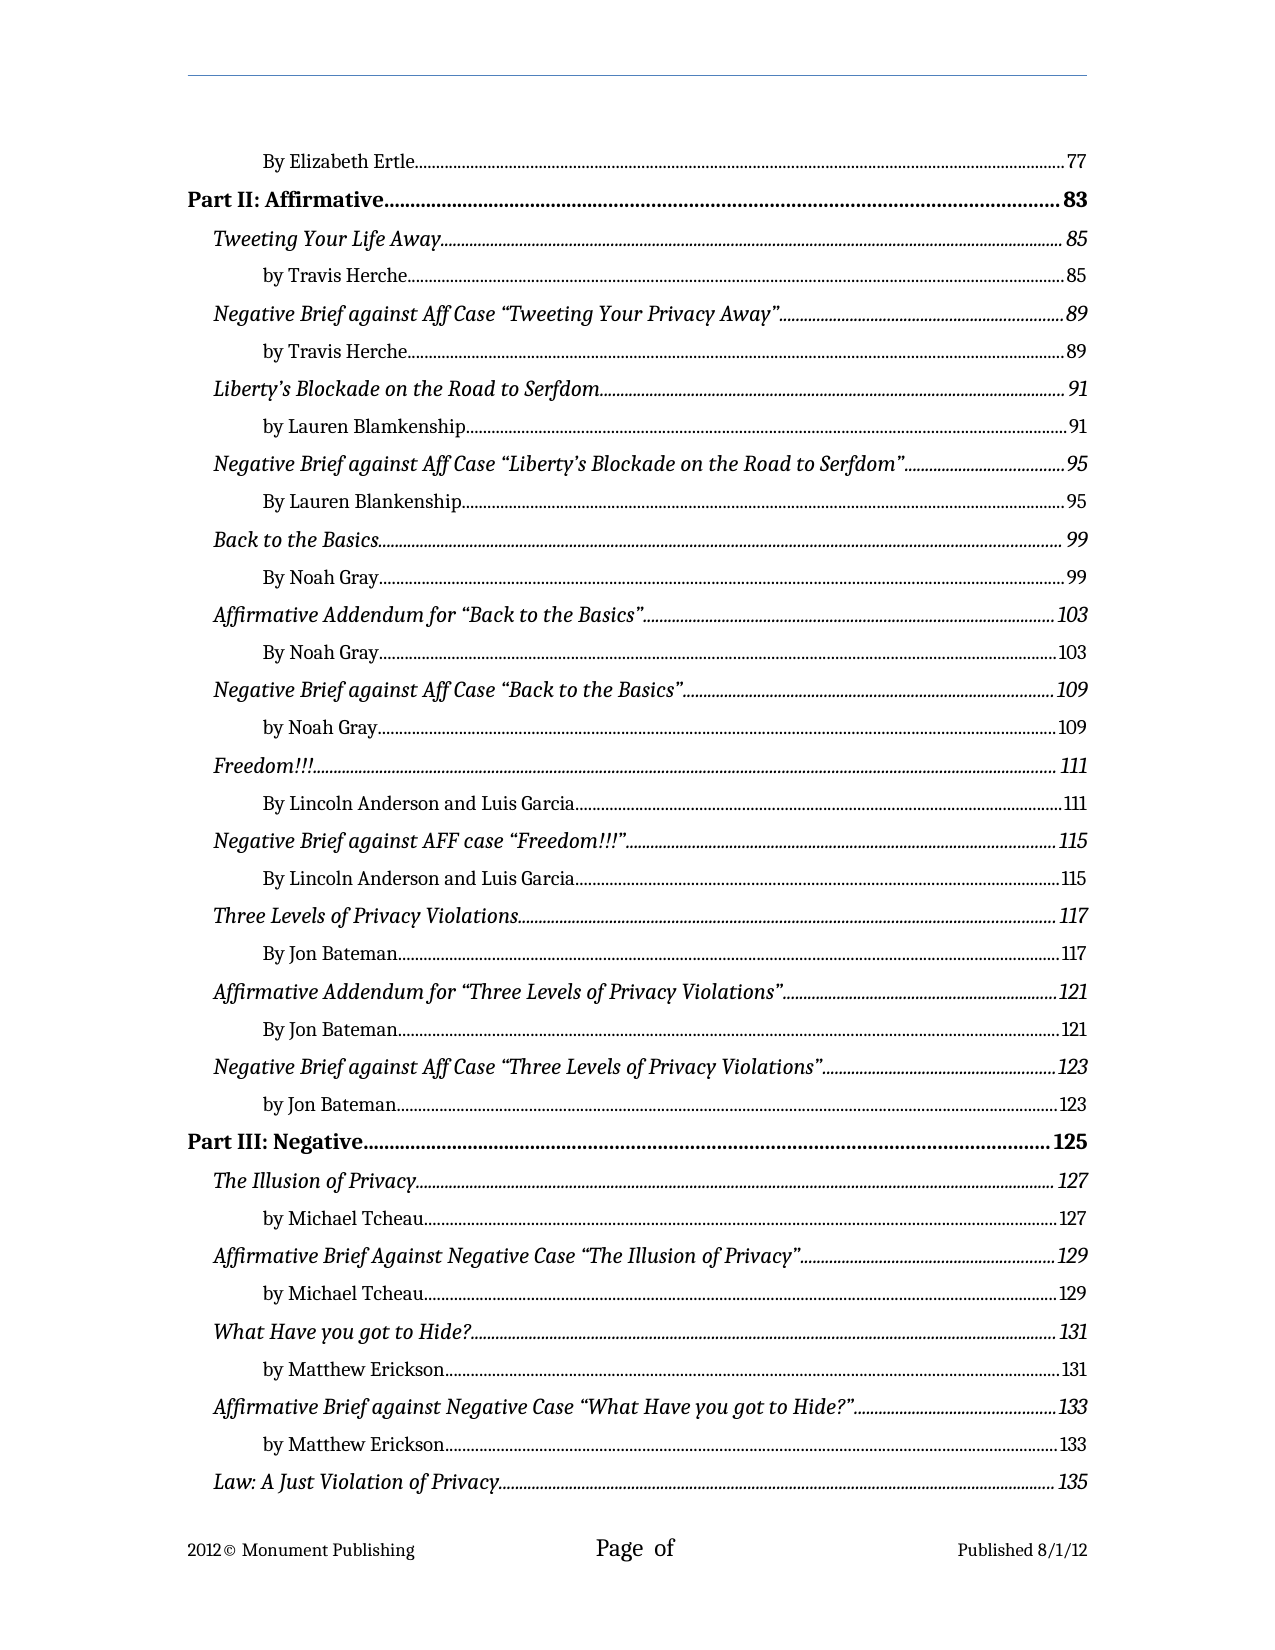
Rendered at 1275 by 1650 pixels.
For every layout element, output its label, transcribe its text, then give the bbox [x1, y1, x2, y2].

text Law: A Just Violation of Privacy 135 [213, 1469, 1087, 1496]
text by Jon Bateman 123 [262, 1093, 1087, 1117]
text By Noah Gray 103 [262, 641, 1087, 665]
text Freedom!!! 111 [213, 752, 1087, 779]
text By Jon Bateman 117 [262, 942, 1087, 966]
text Negative Brief against Aff Case “Tweeting Your Privacy Away” 89 [213, 301, 1087, 327]
text Negative Brief against Aff Case “Liberty’s Blockade on the Road to Serfdom” 95 [213, 451, 1087, 478]
text by Matthew Erickson 131 [262, 1357, 1087, 1381]
text By Lincoln Anderson and Luis Garcia 111 [262, 791, 1087, 815]
text By Lincoln Anderson and Luis Garcia 115 [262, 867, 1087, 891]
text Part II: Affirmative 83 [187, 186, 1087, 213]
text Negative Brief against AFF case “Freedom!!!” 115 [213, 828, 1087, 854]
text Tweeting Your Life Away 85 [213, 225, 1087, 252]
text Part III: Negative 125 [187, 1129, 1087, 1155]
text by Lauren Blamkenship 91 [262, 415, 1087, 439]
text Affirmative Brief Against Negative Case “The Illusion of Privacy” 129 [213, 1243, 1087, 1269]
text Negative Brief against Aff Case “Three Levels of Privacy Violations” 123 [213, 1054, 1087, 1080]
text by Matthew Erickson 133 [262, 1433, 1087, 1457]
text by Travis Herche 85 [262, 264, 1087, 288]
text by Noah Gray 109 [262, 716, 1087, 740]
text Negative Brief against Aff Case “Back to the Basics” 109 [213, 677, 1087, 703]
text Back to the Basics 99 [213, 527, 1087, 553]
text By Elizabeth Ertle 77 [262, 150, 1087, 174]
text By Noah Gray 99 [262, 565, 1087, 589]
text by Michael Tcheau 129 [262, 1282, 1087, 1306]
text Affirmative Addendum for “Back to the Basics” 103 [213, 602, 1087, 628]
text by Travis Herche 89 [262, 339, 1087, 363]
text Three Levels of Privacy Violations 117 [213, 903, 1087, 929]
text By Jon Bateman 121 [262, 1017, 1087, 1041]
text By Lauren Blankenship 95 [262, 490, 1087, 514]
text The Illusion of Privacy 127 [213, 1168, 1087, 1194]
text Affirmative Addendum for “Three Levels of Privacy Violations” 121 [213, 978, 1087, 1005]
text What Have you got to Hide? 131 [213, 1318, 1087, 1345]
text Liberty’s Blockade on the Road to Serfdom 91 [213, 376, 1087, 402]
text Affirmative Brief against Negative Case “What Have you got to Hide?” 133 [213, 1394, 1087, 1420]
text by Michael Tcheau 127 [262, 1207, 1087, 1231]
